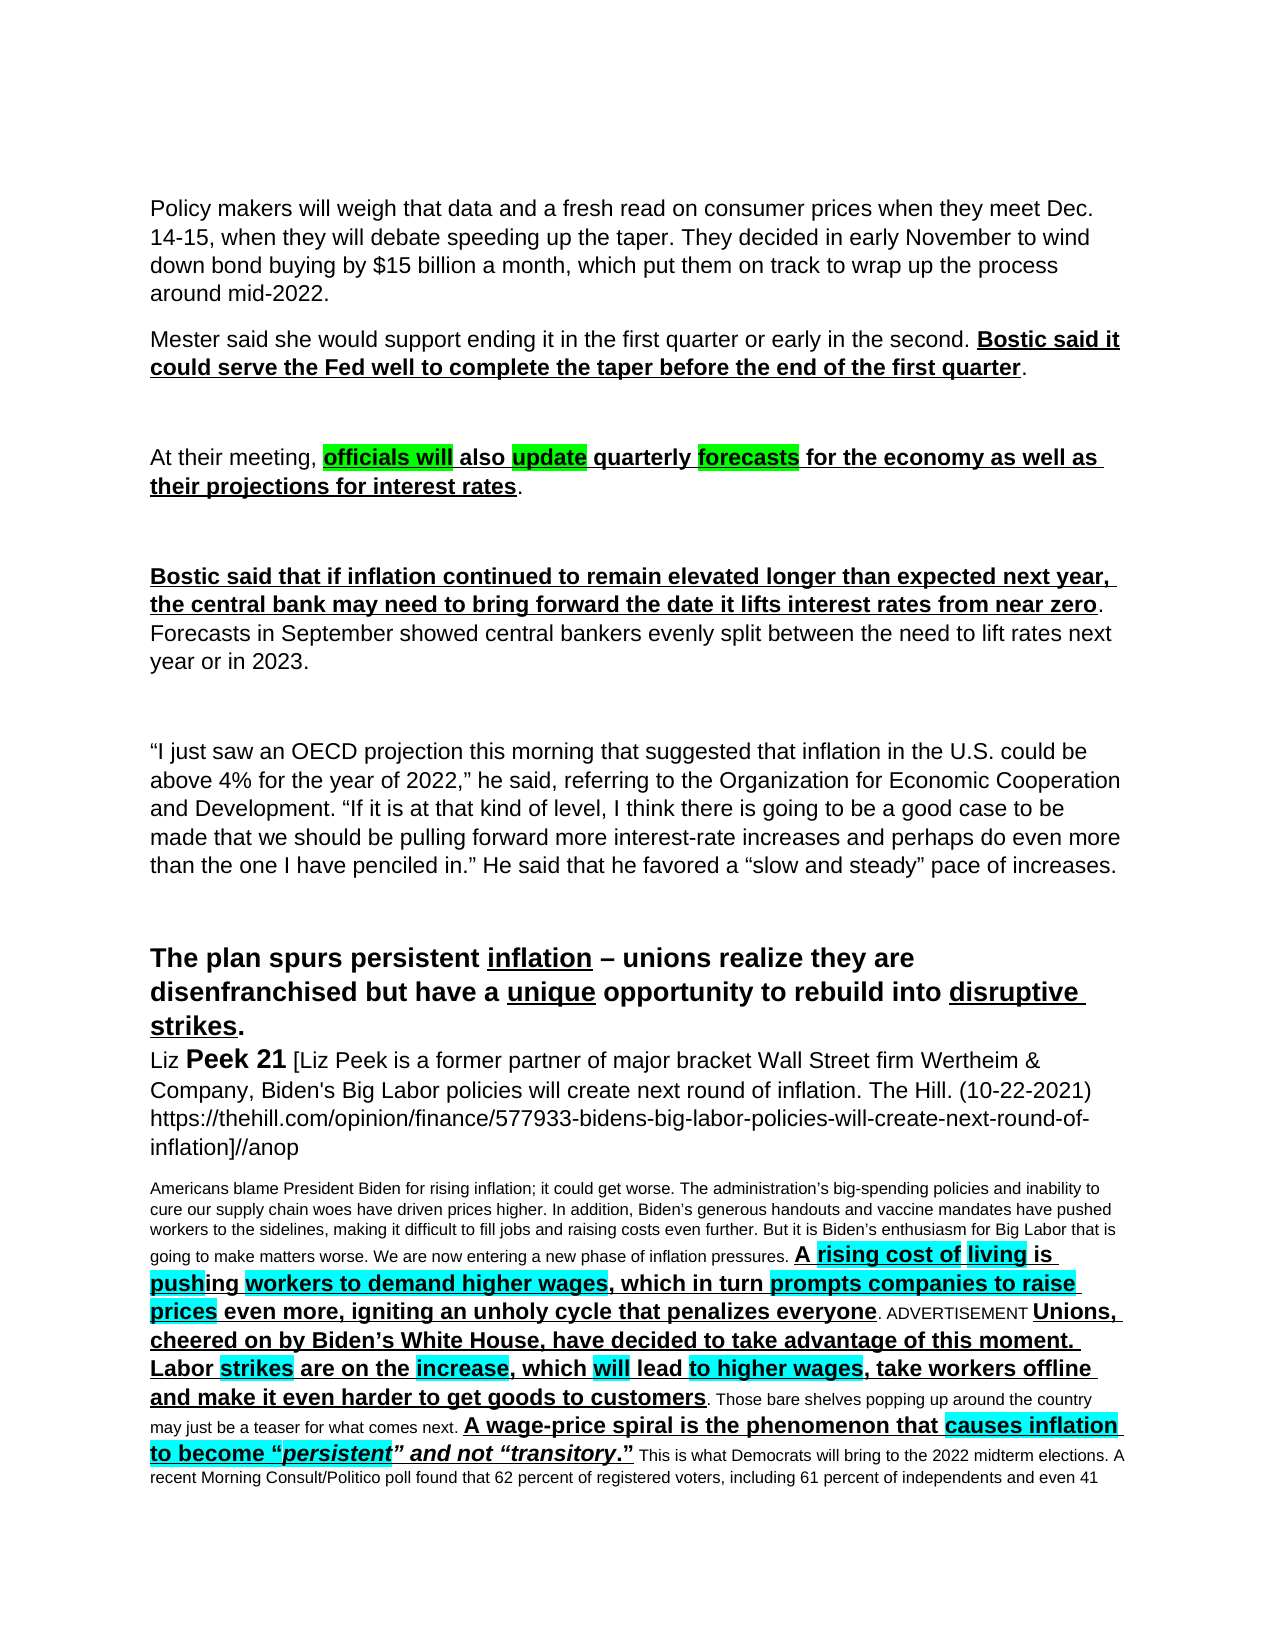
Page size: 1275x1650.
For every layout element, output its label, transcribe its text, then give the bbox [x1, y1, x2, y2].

text Policy makers will weigh that data and a fresh read on consumer prices when they meet Dec. 14-15, when they will debate speeding up the taper. They decided in early November to wind down bond buying by $15 billion a month, which put them on track to wrap up the process around mid-2022. [150, 195, 1125, 307]
text “I just saw an OECD projection this morning that suggested that inflation in the U.S. could be above 4% for the year of 2022,” he said, referring to the Organization for Economic Cooperation and Development. “If it is at that kind of level, I think there is going to be a good case to be made that we should be pulling forward more interest-rate increases and perhaps do even more than the one I have penciled in.” He said that he favored a “slow and steady” pace of increases. [150, 738, 1125, 878]
subtitle The plan spurs persistent inflation – unions realize they are disenfranchised but have a unique opportunity to rebuild into disruptive strikes. [150, 942, 1125, 1041]
text Mester said she would support ending it in the first quarter or early in the second. Bostic said it could serve the Fed well to complete the taper before the end of the first quarter. [150, 326, 1125, 380]
text Bostic said that if inflation continued to remain elevated longer than expected next year, the central bank may need to bring forward the date it lifts interest rates from near zero. Forecasts in September showed central bankers evenly split between the need to lift rates next year or in 2023. [150, 563, 1125, 674]
text At their meeting, officials will also update quarterly forecasts for the economy as well as their projections for interest rates. [150, 444, 1125, 499]
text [150, 1179, 1125, 1487]
text Liz Peek 21 [Liz Peek is a former partner of major bracket Wall Street firm Wertheim & Company, Biden's Big Labor policies will create next round of inflation. The Hill. (10-22-2021) https://thehill.com/opinion/finance/577933-bidens-big-labor-policies-will-create-next-round-of-inflation]//anop [150, 1043, 1125, 1160]
